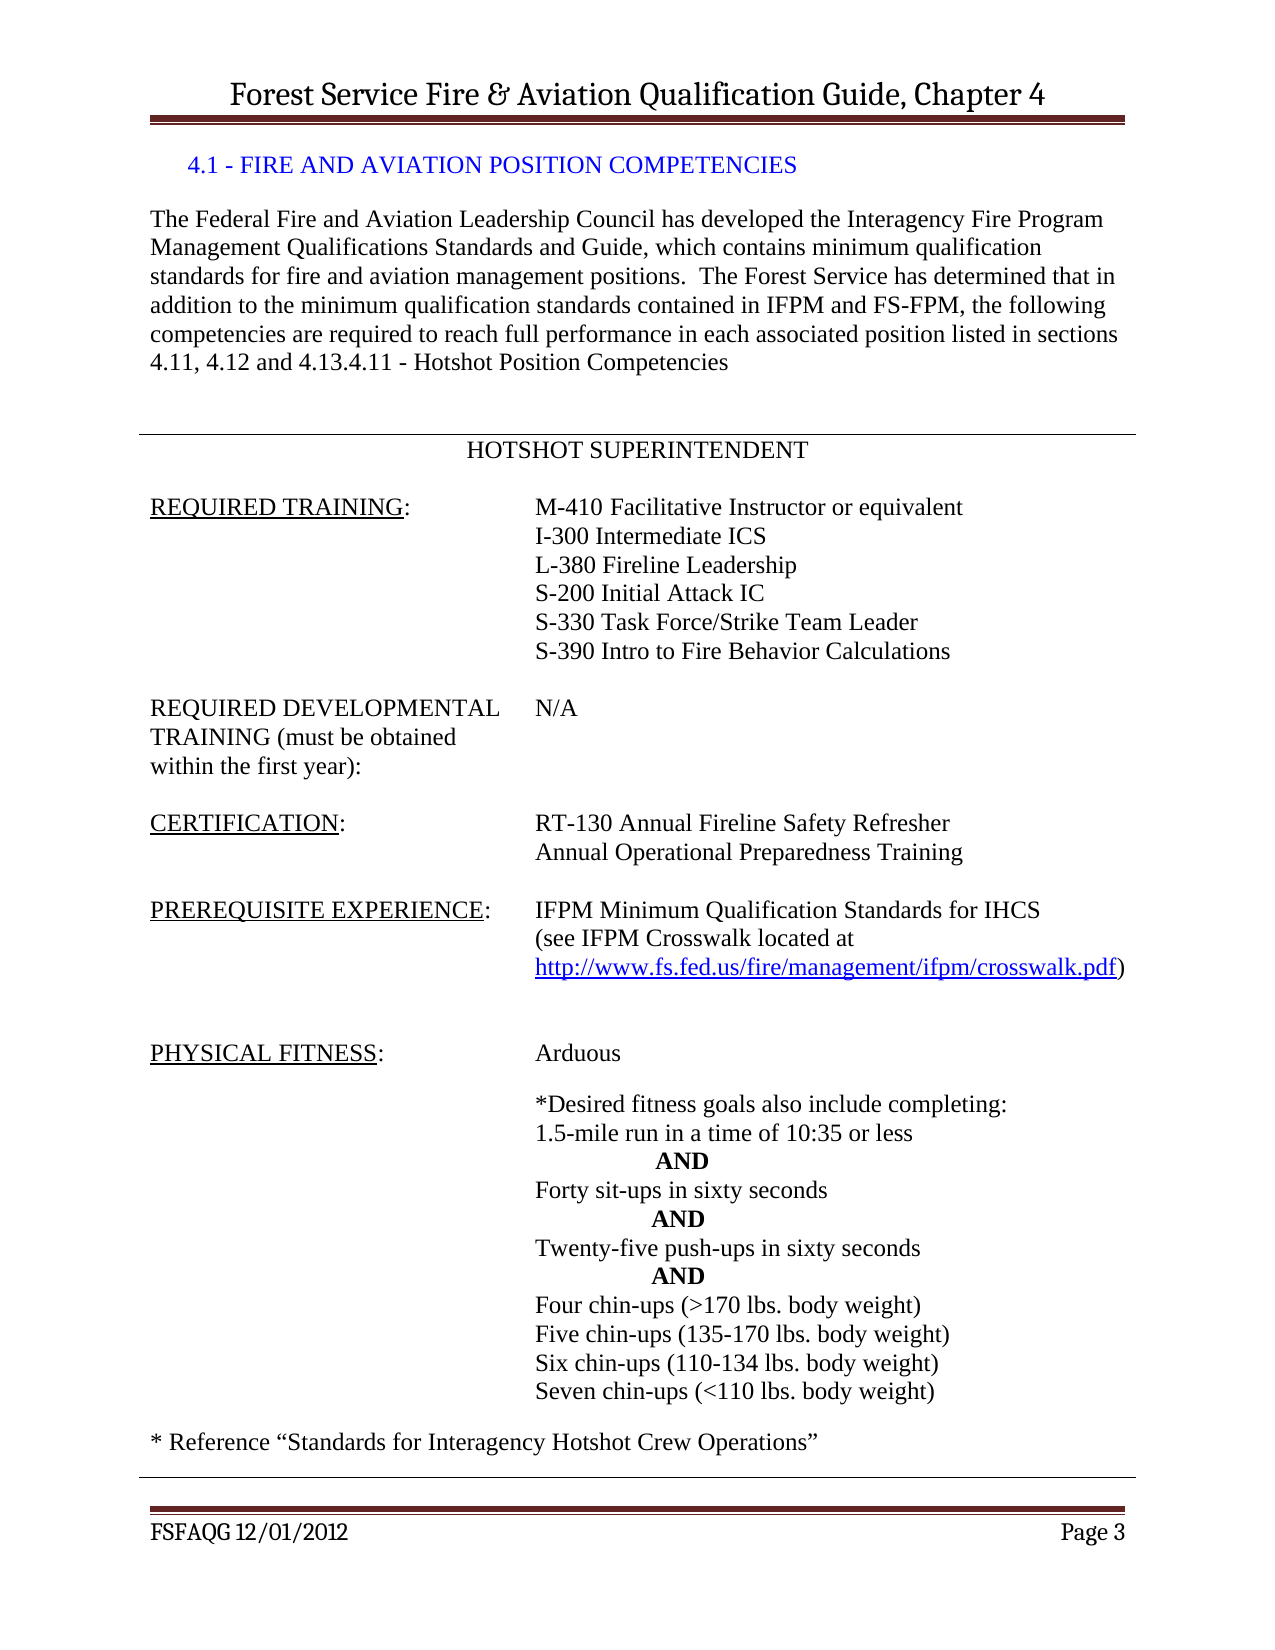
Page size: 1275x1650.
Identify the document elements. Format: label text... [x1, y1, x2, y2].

table_cell PREREQUISITE EXPERIENCE: [139, 866, 523, 1038]
text 4.1 - FIRE AND AVIATION POSITION COMPETENCIES [150, 150, 1125, 179]
table_cell IFPM Minimum Qualification Standards for IHCS (see IFPM Crosswalk located at http://www.fs.fed.us/fire/management/ifpm/crosswalk.pdf) [524, 866, 1136, 1038]
table_cell CERTIFICATION: [139, 809, 523, 866]
table_cell * Reference “Standards for Interagency Hotshot Crew Operations” [139, 1427, 1136, 1477]
table_cell Arduous *Desired fitness goals also include completing: 1.5-mile run in a time of or less AND Forty sit-ups in sixty seconds AND Twenty-five push-ups in sixty seconds AND Four chin-ups (>170 lbs. body weight) Five chin-ups (135-170 lbs. body weight) Six chin-ups (110-134 lbs. body weight) Seven chin-ups (<110 lbs. body weight) [524, 1039, 1136, 1427]
table_cell PHYSICAL FITNESS: [139, 1039, 523, 1427]
table_header HOTSHOT SUPERINTENDENT [139, 435, 1136, 492]
table_cell M-410 Facilitative Instructor or equivalent I-300 Intermediate ICS L-380 Fireline Leadership S-200 Initial Attack IC S-330 Task Force/Strike Team Leader S-390 Intro to Fire Behavior Calculations N/A [524, 492, 1136, 808]
table_cell RT-130 Annual Fireline Safety Refresher Annual Operational Preparedness Training [524, 809, 1136, 866]
subtitle The Federal Fire and Aviation Leadership Council has developed the Interagency Fire Program Management Qualifications Standards and Guide, which contains minimum qualification standards for fire and aviation management positions. The Forest Service has determined that in addition to the minimum qualification standards contained in IFPM and FS-FPM, the following competencies are required to reach full performance in each associated position listed in sections 4.11, 4.12 and 4.13.4.11 - Hotshot Position Competencies [150, 204, 1125, 376]
table_cell REQUIRED TRAINING: REQUIRED DEVELOPMENTAL TRAINING (must be obtained within the first year): [139, 492, 523, 808]
